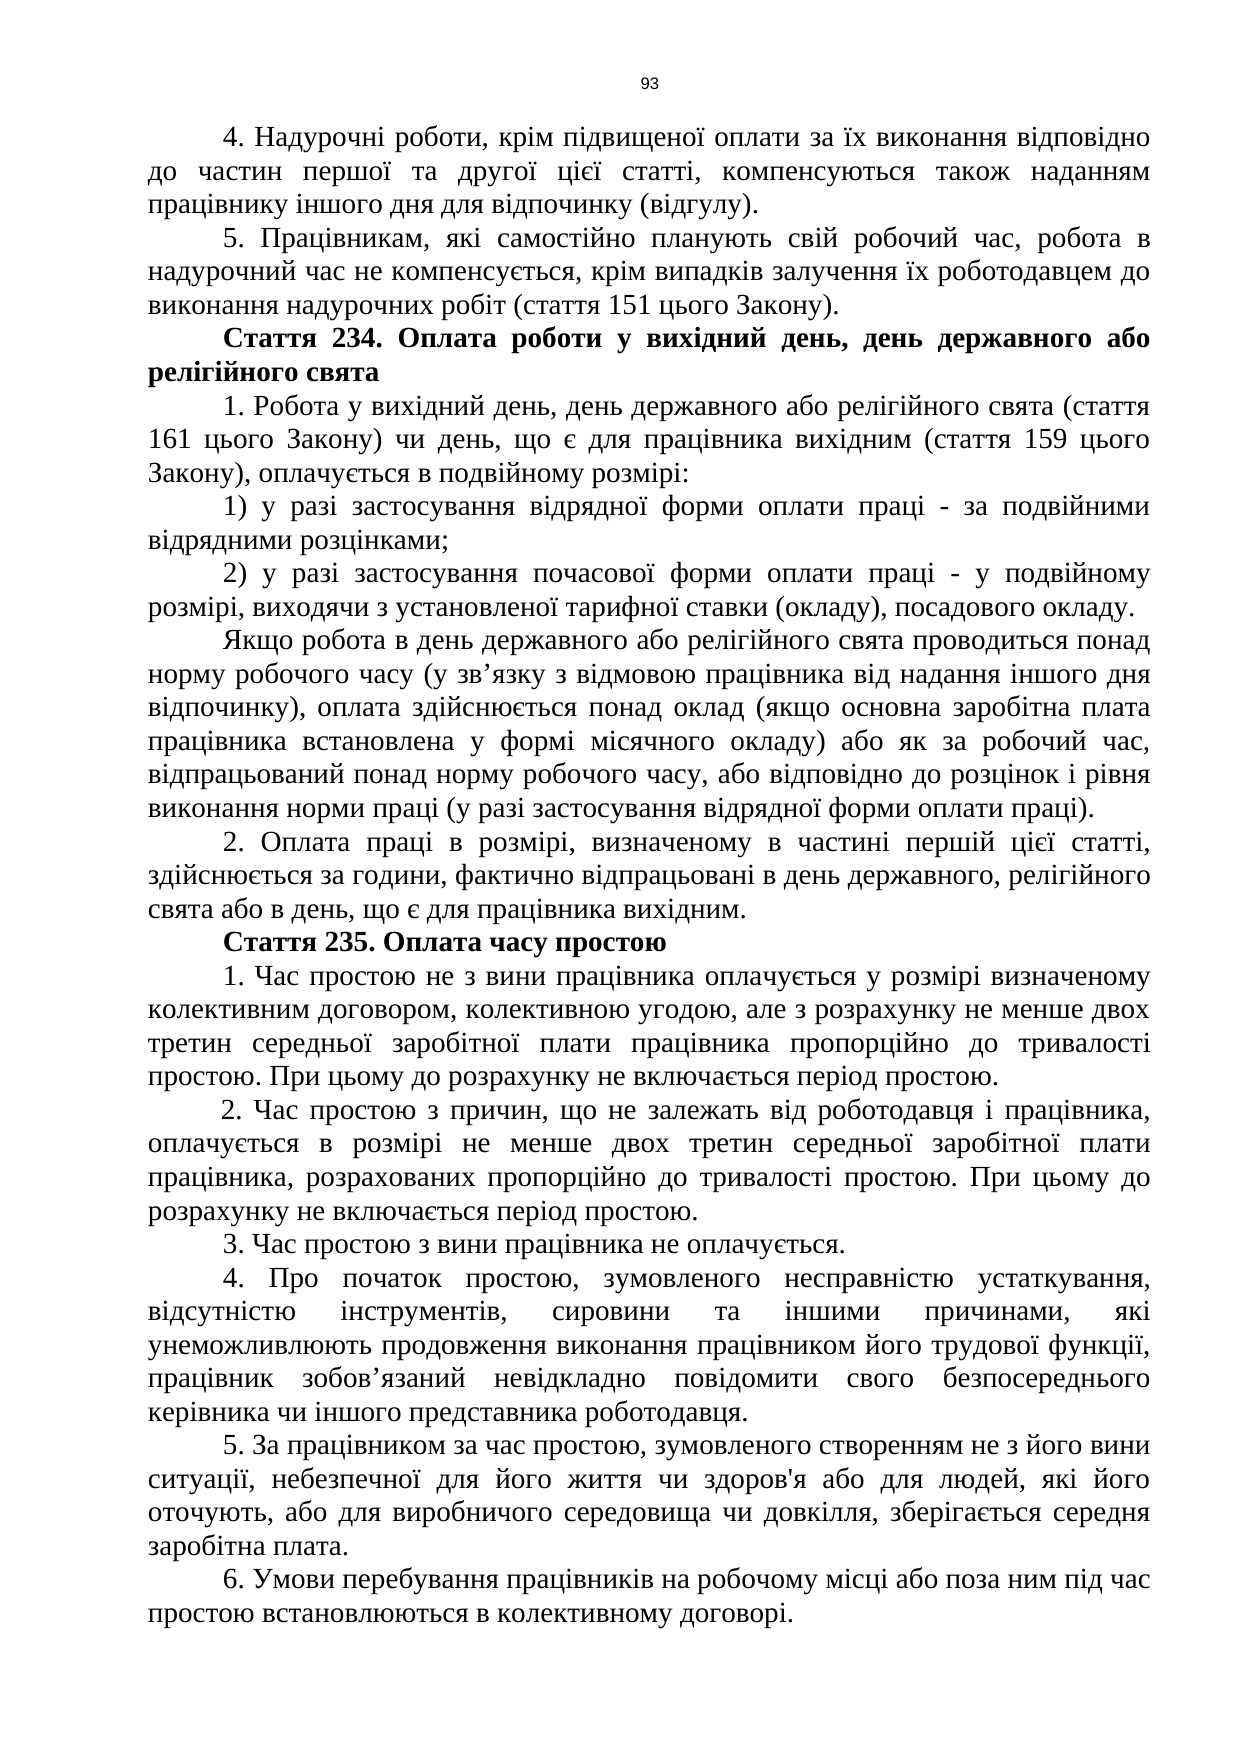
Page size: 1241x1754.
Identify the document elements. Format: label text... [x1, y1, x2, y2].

text Стаття 235. Оплата часу простою [148, 924, 1152, 958]
text 5. За працівником за час простою, зумовленого створенням не з його вини ситуації, небезпечної для його життя чи здоров'я або для людей, які його оточують, або для виробничого середовища чи довкілля, зберігається середня заробітна плата. [148, 1427, 1152, 1562]
text Стаття 234. Оплата роботи у вихідний день, день державного або релігійного свята [148, 321, 1152, 388]
text 2. Час простою з причин, що не залежать від роботодавця і працівника, оплачується в розмірі не менше двох третин середньої заробітної плати працівника, розрахованих пропорційно до тривалості простою. При цьому до розрахунку не включається період простою. [148, 1092, 1152, 1226]
text 2) у разі застосування почасової форми оплати праці - у подвійному розмірі, виходячи з установленої тарифної ставки (окладу), посадового окладу. [148, 555, 1152, 622]
text 2. Оплата праці в розмірі, визначеному в частині першій цієї статті, здійснюється за години, фактично відпрацьовані в день державного, релігійного свята або в день, що є для працівника вихідним. [148, 824, 1152, 924]
text 4. Про початок простою, зумовленого несправністю устаткування, відсутністю інструментів, сировини та іншими причинами, які унеможливлюють продовження виконання працівником його трудової функції, працівник зобов’язаний невідкладно повідомити свого безпосереднього керівника чи іншого представника роботодавця. [148, 1260, 1152, 1427]
text 1. Час простою не з вини працівника оплачується у розмірі визначеному колективним договором, колективною угодою, але з розрахунку не менше двох третин середньої заробітної плати працівника пропорційно до тривалості простою. При цьому до розрахунку не включається період простою. [148, 958, 1152, 1092]
text 6. Умови перебування працівників на робочому місці або поза ним під час простою встановлюються в колективному договорі. [148, 1562, 1152, 1629]
text 1) у разі застосування відрядної форми оплати праці - за подвійними відрядними розцінками; [148, 488, 1152, 555]
text Якщо робота в день державного або релігійного свята проводиться понад норму робочого часу (у зв’язку з відмовою працівника від надання іншого дня відпочинку), оплата здійснюється понад оклад (якщо основна заробітна плата працівника встановлена у формі місячного окладу) або як за робочий час, відпрацьований понад норму робочого часу, або відповідно до розцінок і рівня виконання норми праці (у разі застосування відрядної форми оплати праці). [148, 622, 1152, 824]
text 5. Працівникам, які самостійно планують свій робочий час, робота в надурочний час не компенсується, крім випадків залучення їх роботодавцем до виконання надурочних робіт (стаття 151 цього Закону). [148, 220, 1152, 321]
text 3. Час простою з вини працівника не оплачується. [148, 1226, 1152, 1260]
text 1. Робота у вихідний день, день державного або релігійного свята (стаття 161 цього Закону) чи день, що є для працівника вихідним (стаття 159 цього Закону), оплачується в подвійному розмірі: [148, 388, 1152, 488]
text 4. Надурочні роботи, крім підвищеної оплати за їх виконання відповідно до частин першої та другої цієї статті, компенсуються також наданням працівнику іншого дня для відпочинку (відгулу). [148, 119, 1152, 220]
